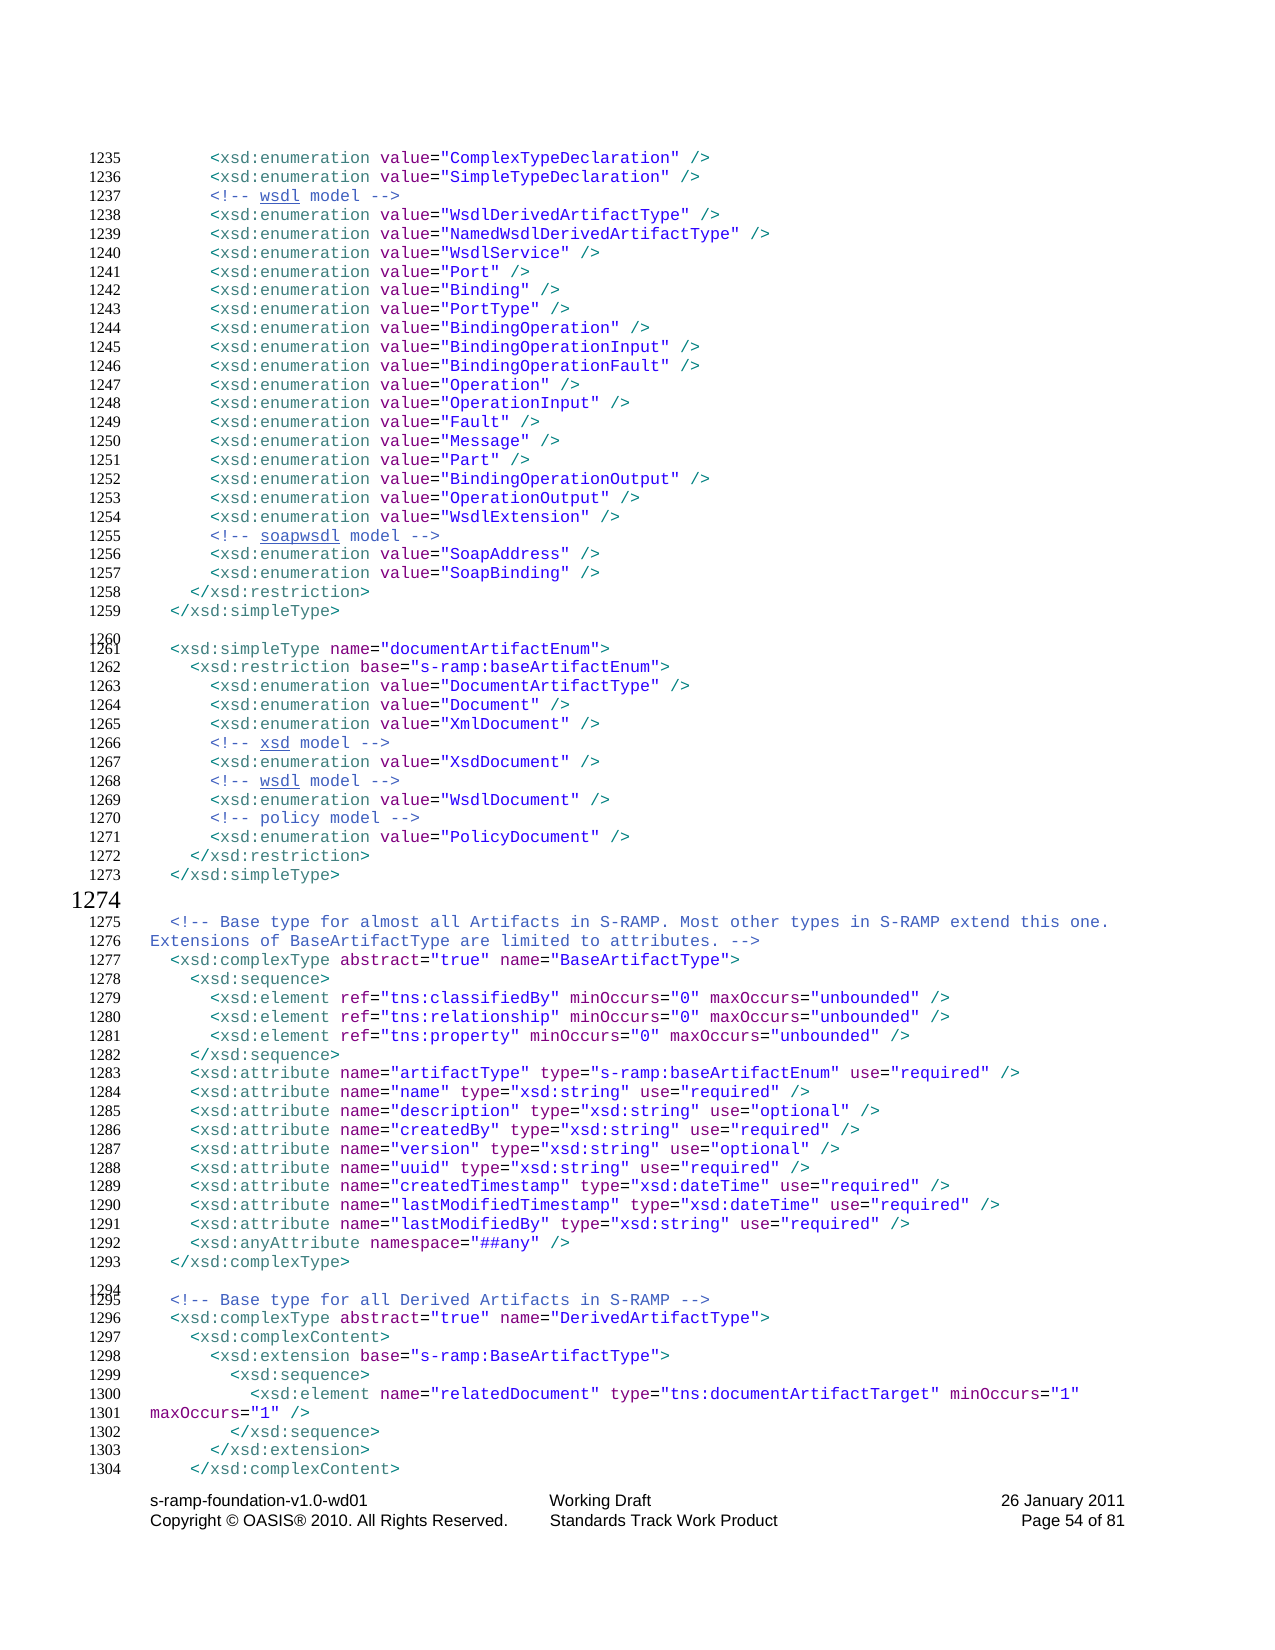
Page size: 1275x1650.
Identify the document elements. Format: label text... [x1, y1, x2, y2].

text </xsd:sequence> [150, 1046, 1125, 1065]
text </xsd:restriction> [150, 584, 1125, 602]
text <xsd:attribute name="description" type="xsd:string" use="optional" /> [150, 1103, 1125, 1121]
text <xsd:attribute name="name" type="xsd:string" use="required" /> [150, 1084, 1125, 1103]
text </xsd:complexType> [150, 1253, 1125, 1272]
text <xsd:enumeration value="SoapAddress" /> [150, 546, 1125, 565]
text <xsd:attribute name="artifactType" type="s-ramp:baseArtifactEnum" use="required" /> [150, 1065, 1125, 1084]
text <xsd:enumeration value="NamedWsdlDerivedArtifactType" /> [150, 225, 1125, 244]
text <xsd:enumeration value="Binding" /> [150, 282, 1125, 301]
text <xsd:enumeration value="OperationInput" /> [150, 395, 1125, 414]
text <xsd:anyAttribute namespace="##any" /> [150, 1234, 1125, 1253]
text <xsd:enumeration value="WsdlDocument" /> [150, 791, 1125, 810]
text <xsd:attribute name="version" type="xsd:string" use="optional" /> [150, 1140, 1125, 1159]
text <xsd:enumeration value="DocumentArtifactType" /> [150, 678, 1125, 697]
text </xsd:simpleType> [150, 602, 1125, 621]
text <xsd:enumeration value="Message" /> [150, 433, 1125, 452]
text <xsd:enumeration value="Document" /> [150, 697, 1125, 716]
text <xsd:enumeration value="WsdlExtension" /> [150, 508, 1125, 527]
text </xsd:sequence> [150, 1423, 1125, 1442]
text <xsd:enumeration value="Port" /> [150, 263, 1125, 282]
text <xsd:simpleType name="documentArtifactEnum"> [150, 640, 1125, 659]
text <xsd:attribute name="uuid" type="xsd:string" use="required" /> [150, 1159, 1125, 1178]
text <xsd:enumeration value="PortType" /> [150, 301, 1125, 320]
text <xsd:element ref="tns:property" minOccurs="0" maxOccurs="unbounded" /> [150, 1027, 1125, 1046]
text <xsd:enumeration value="BindingOperationFault" /> [150, 357, 1125, 376]
text <xsd:enumeration value="XsdDocument" /> [150, 753, 1125, 772]
text <!-- Base type for almost all Artifacts in S-RAMP. Most other types in S-RAMP extend this one. Extensions of BaseArtifactType are limited to attributes. --> [150, 914, 1125, 952]
text <xsd:complexType abstract="true" name="BaseArtifactType"> [150, 952, 1125, 971]
text <xsd:restriction base="s-ramp:baseArtifactEnum"> [150, 659, 1125, 678]
text <xsd:enumeration value="WsdlService" /> [150, 244, 1125, 263]
text </xsd:simpleType> [150, 866, 1125, 885]
text <xsd:complexType abstract="true" name="DerivedArtifactType"> [150, 1310, 1125, 1329]
text <xsd:enumeration value="Operation" /> [150, 376, 1125, 395]
text <!-- Base type for all Derived Artifacts in S-RAMP --> [150, 1291, 1125, 1310]
text <xsd:attribute name="lastModifiedTimestamp" type="xsd:dateTime" use="required" /> [150, 1197, 1125, 1216]
text <!-- policy model --> [150, 810, 1125, 829]
text <xsd:extension base="s-ramp:BaseArtifactType"> [150, 1348, 1125, 1367]
text <xsd:attribute name="createdBy" type="xsd:string" use="required" /> [150, 1121, 1125, 1140]
text <xsd:enumeration value="SimpleTypeDeclaration" /> [150, 169, 1125, 188]
text <xsd:enumeration value="Part" /> [150, 452, 1125, 471]
text <xsd:attribute name="createdTimestamp" type="xsd:dateTime" use="required" /> [150, 1178, 1125, 1197]
text <xsd:enumeration value="BindingOperation" /> [150, 320, 1125, 338]
text <xsd:enumeration value="ComplexTypeDeclaration" /> [150, 150, 1125, 169]
text <xsd:enumeration value="Fault" /> [150, 414, 1125, 433]
text <xsd:complexContent> [150, 1329, 1125, 1348]
text <xsd:element name="relatedDocument" type="tns:documentArtifactTarget" minOccurs="1" maxOccurs="1" /> [150, 1385, 1125, 1423]
text <xsd:enumeration value="OperationOutput" /> [150, 489, 1125, 508]
text <xsd:attribute name="lastModifiedBy" type="xsd:string" use="required" /> [150, 1216, 1125, 1234]
text </xsd:complexContent> [150, 1461, 1125, 1480]
text <xsd:enumeration value="SoapBinding" /> [150, 565, 1125, 584]
text </xsd:restriction> [150, 848, 1125, 866]
text <!-- xsd model --> [150, 734, 1125, 753]
text <xsd:enumeration value="BindingOperationInput" /> [150, 338, 1125, 357]
text <xsd:element ref="tns:classifiedBy" minOccurs="0" maxOccurs="unbounded" /> [150, 989, 1125, 1008]
text <!-- soapwsdl model --> [150, 527, 1125, 546]
text </xsd:extension> [150, 1442, 1125, 1461]
text <xsd:sequence> [150, 971, 1125, 989]
text <!-- wsdl model --> [150, 772, 1125, 791]
text <!-- wsdl model --> [150, 188, 1125, 207]
text <xsd:element ref="tns:relationship" minOccurs="0" maxOccurs="unbounded" /> [150, 1008, 1125, 1027]
text <xsd:enumeration value="WsdlDerivedArtifactType" /> [150, 207, 1125, 225]
text <xsd:enumeration value="XmlDocument" /> [150, 716, 1125, 734]
text <xsd:enumeration value="BindingOperationOutput" /> [150, 471, 1125, 489]
text <xsd:sequence> [150, 1367, 1125, 1385]
text <xsd:enumeration value="PolicyDocument" /> [150, 829, 1125, 848]
